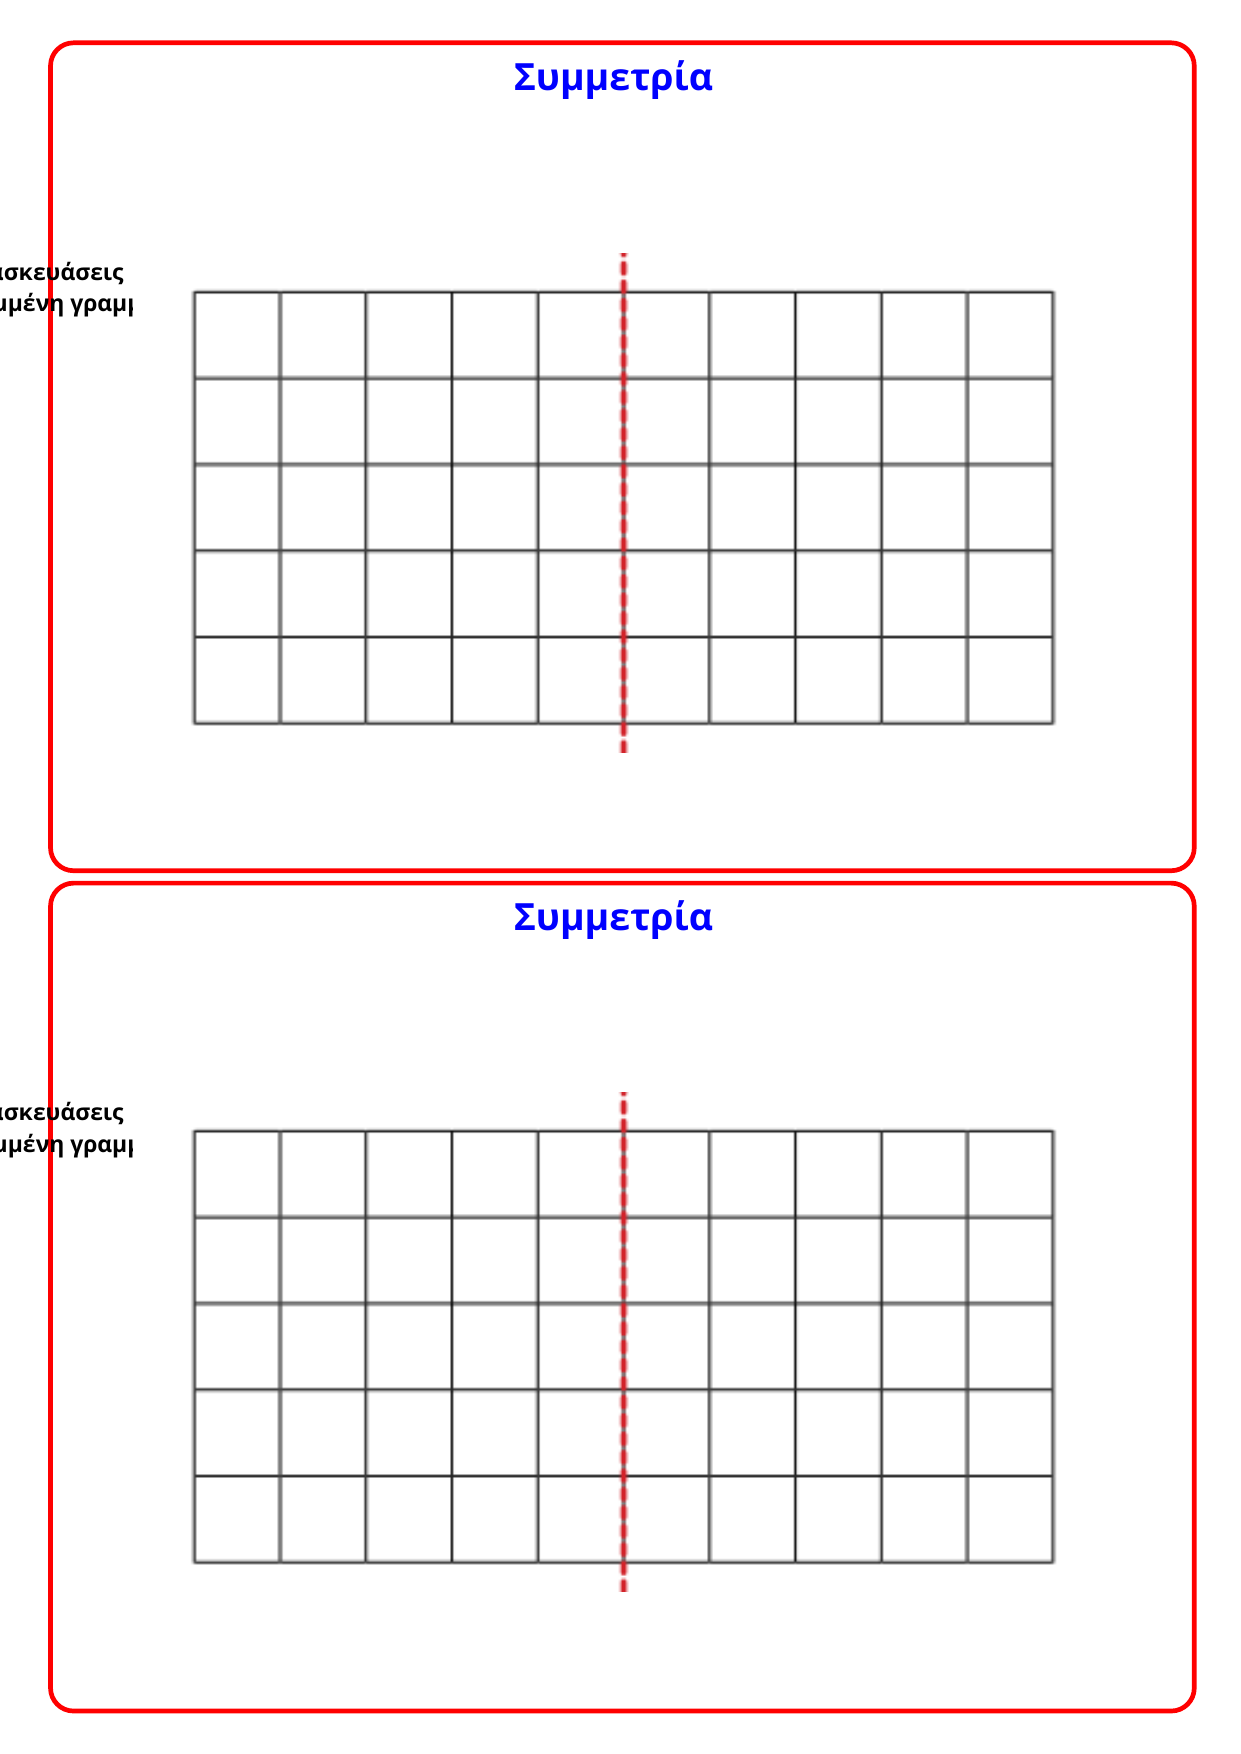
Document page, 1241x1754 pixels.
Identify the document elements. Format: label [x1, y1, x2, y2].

picture [133, 253, 1135, 753]
picture [133, 1092, 1135, 1592]
